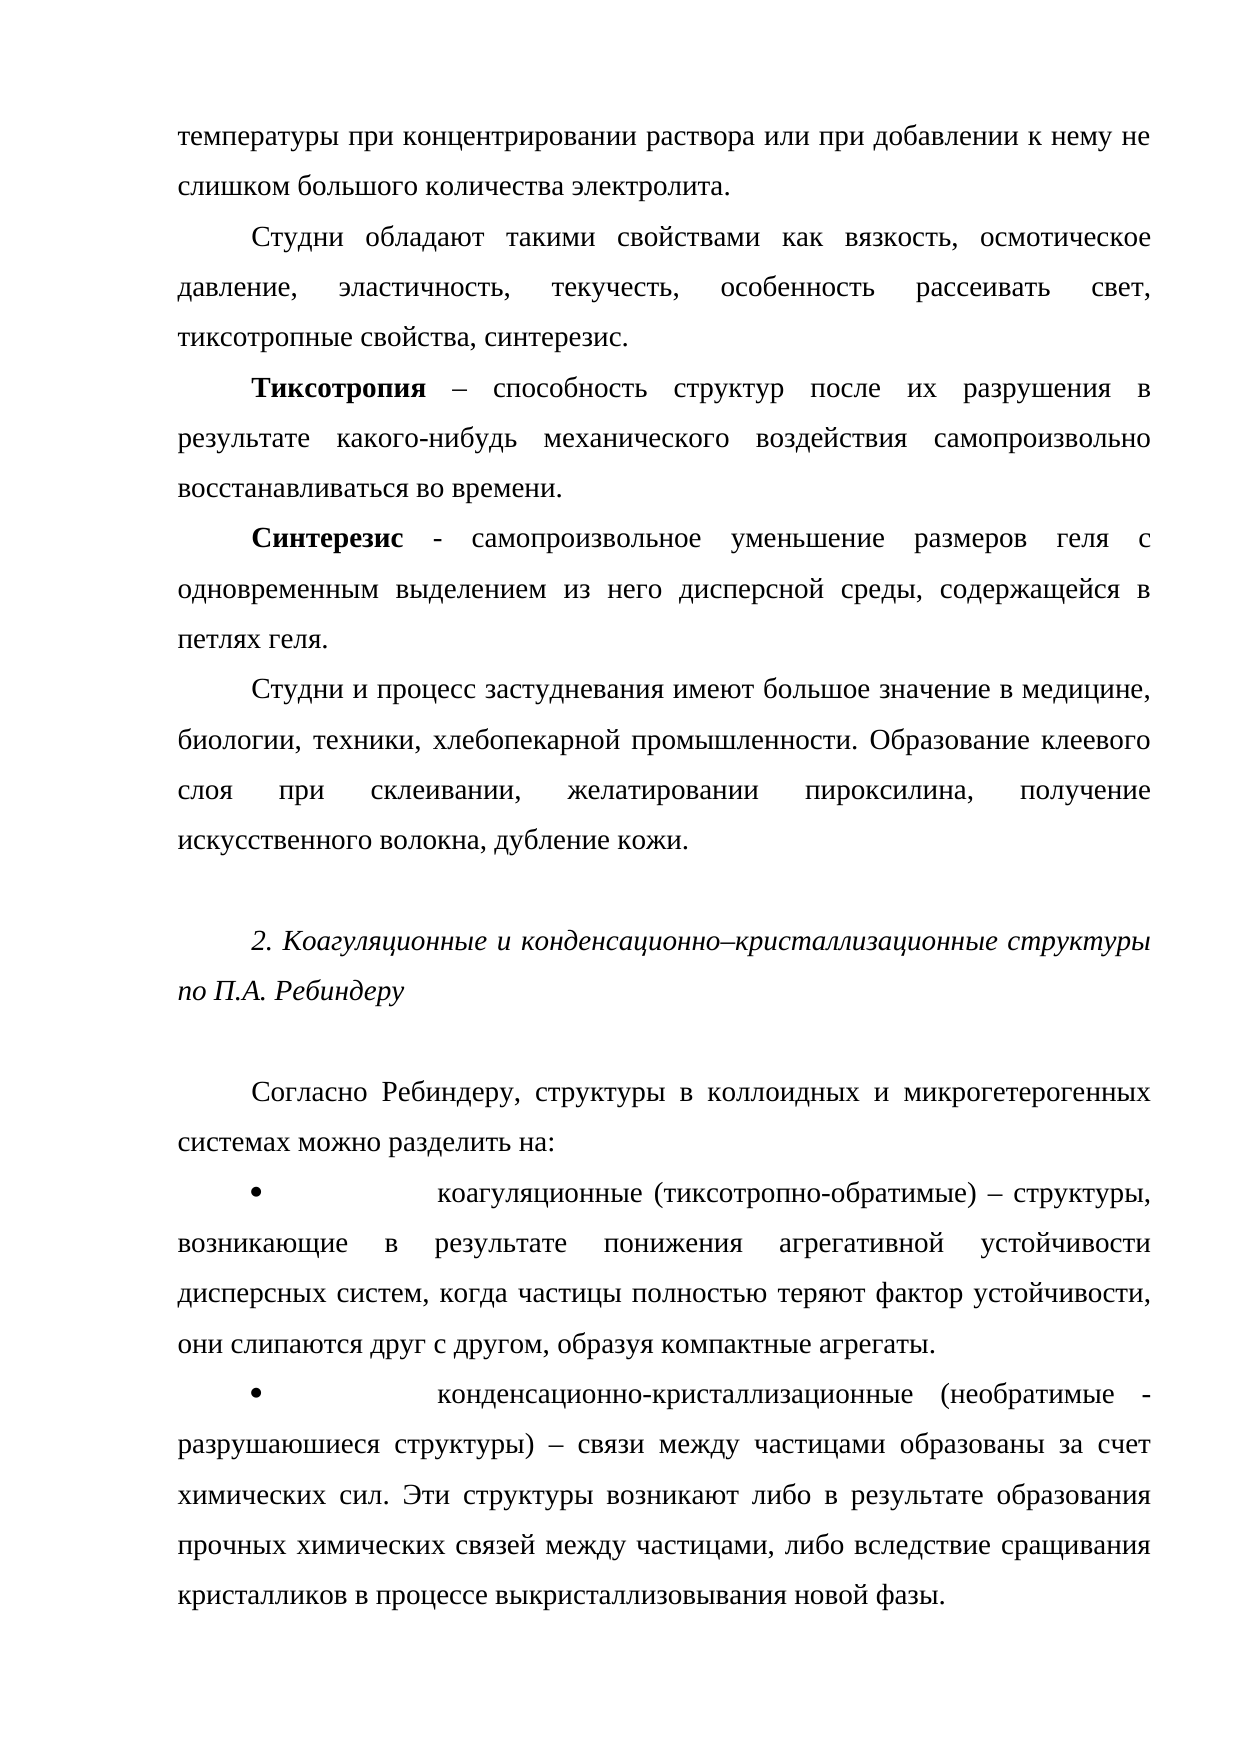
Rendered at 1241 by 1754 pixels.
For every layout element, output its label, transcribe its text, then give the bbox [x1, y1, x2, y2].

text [177, 118, 1152, 202]
text Синтерезис - самопроизвольное уменьшение размеров геля с одновременным выделением из него дисперсной среды, содержащейся в петлях геля. [177, 521, 1152, 655]
list конденсационно-кристаллизационные (необратимые - разрушаюшиеся структуры) – связи между частицами образованы за счет химических сил. Эти структуры возникают либо в результате образования прочных химических связей между частицами, либо вследствие сращивания кристалликов в процессе выкристаллизовывания новой фазы. [177, 1376, 1152, 1611]
text 2. Коагуляционные и конденсационно–кристаллизационные структуры по П.А. Ребиндеру [177, 923, 1152, 1007]
text Студни и процесс застудневания имеют большое значение в медицине, биологии, техники, хлебопекарной промышленности. Образование клеевого слоя при склеивании, желатировании пироксилина, получение искусственного волокна, дубление кожи. [177, 672, 1152, 856]
text Согласно Ребиндеру, структуры в коллоидных и микрогетерогенных системах можно разделить на: [177, 1074, 1152, 1158]
text Тиксотропия – способность структур после их разрушения в результате какого-нибудь механического воздействия самопроизвольно восстанавливаться во времени. [177, 370, 1152, 504]
text Студни обладают такими свойствами как вязкость, осмотическое давление, эластичность, текучесть, особенность рассеивать свет, тиксотропные свойства, синтерезис. [177, 219, 1152, 353]
list коагуляционные (тиксотропно-обратимые) – структуры, возникающие в результате понижения агрегативной устойчивости дисперсных систем, когда частицы полностью теряют фактор устойчивости, они слипаются друг с другом, образуя компактные агрегаты. [177, 1175, 1152, 1359]
